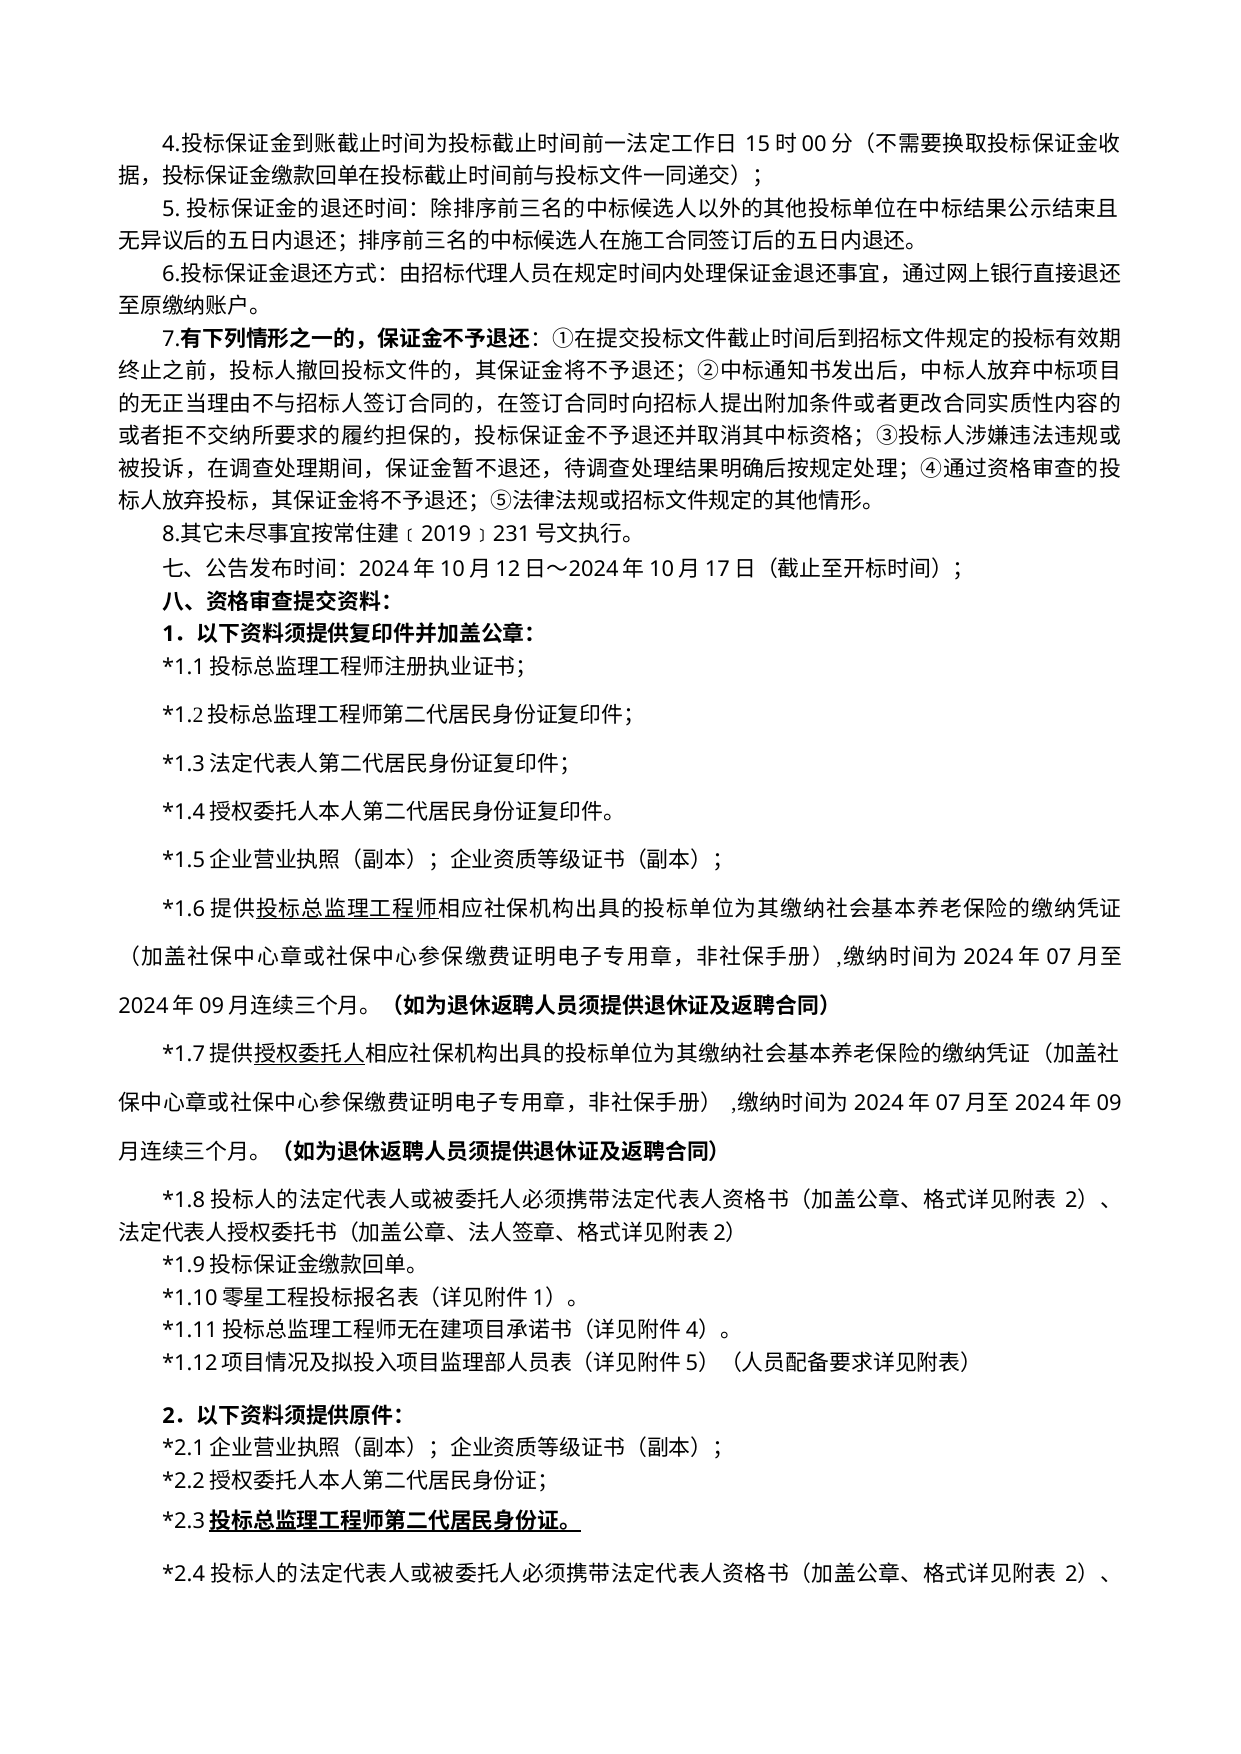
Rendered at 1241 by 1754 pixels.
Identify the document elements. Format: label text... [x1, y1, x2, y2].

subtitle *2.3投标总监理工程师第二代居民身份证。 [118, 1503, 1122, 1535]
text *1.11投标总监理工程师无在建项目承诺书（详见附件4）。 [118, 1312, 1122, 1344]
text 6.投标保证金退还方式：由招标代理人员在规定时间内处理保证金退还事宜，通过网上银行直接退还至原缴纳账户。 [118, 255, 1122, 320]
text 8.其它未尽事宜按常住建﹝2019﹞231号文执行。 [118, 515, 1122, 548]
text *2.1企业营业执照（副本）；企业资质等级证书（副本）； [118, 1430, 1122, 1462]
text *1.3法定代表人第二代居民身份证复印件； [118, 745, 1122, 778]
text *1.9投标保证金缴款回单。 [118, 1247, 1122, 1279]
text 7.有下列情形之一的，保证金不予退还：①在提交投标文件截止时间后到招标文件规定的投标有效期终止之前，投标人撤回投标文件的，其保证金将不予退还；②中标通知书发出后，中标人放弃中标项目的无正当理由不与招标人签订合同的，在签订合同时向招标人提出附加条件或者更改合同实质性内容的，或者拒不交纳所要求的履约担保的，投标保证金不予退还并取消其中标资格；③投标人涉嫌违法违规或被投诉，在调查处理期间，保证金暂不退还，待调查处理结果明确后按规定处理；④通过资格审查的投标人放弃投标，其保证金将不予退还；⑤法律法规或招标文件规定的其他情形。 [118, 320, 1122, 515]
text 七、公告发布时间：2024年10月12日～2024年10月17日（截止至开标时间）； [118, 551, 1122, 583]
text *1.5企业营业执照（副本）；企业资质等级证书（副本）； [118, 842, 1122, 874]
text *1.8投标人的法定代表人或被委托人必须携带法定代表人资格书（加盖公章、格式详见附表2）、法定代表人授权委托书（加盖公章、法人签章、格式详见附表2） [118, 1182, 1122, 1247]
text 2．以下资料须提供原件： [118, 1397, 1122, 1430]
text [118, 1556, 1122, 1588]
text *1.7提供授权委托人相应社保机构出具的投标单位为其缴纳社会基本养老保险的缴纳凭证（加盖社保中心章或社保中心参保缴费证明电子专用章，非社保手册） ,缴纳时间为2024年07月至2024年09 月连续三个月。（如为退休返聘人员须提供退休证及返聘合同） [118, 1036, 1122, 1166]
text 八、资格审查提交资料： [118, 583, 1122, 616]
text *1.1投标总监理工程师注册执业证书； [118, 648, 1122, 681]
text *1.2投标总监理工程师第二代居民身份证复印件； [118, 697, 1122, 729]
text *1.10零星工程投标报名表（详见附件1）。 [118, 1279, 1122, 1312]
text *1.4授权委托人本人第二代居民身份证复印件。 [118, 793, 1122, 826]
text *1.6提供投标总监理工程师相应社保机构出具的投标单位为其缴纳社会基本养老保险的缴纳凭证（加盖社保中心章或社保中心参保缴费证明电子专用章，非社保手册）,缴纳时间为2024年07月至2024年09月连续三个月。（如为退休返聘人员须提供退休证及返聘合同） [118, 890, 1122, 1020]
text 4.投标保证金到账截止时间为投标截止时间前一法定工作日15时00分（不需要换取投标保证金收据，投标保证金缴款回单在投标截止时间前与投标文件一同递交）； [118, 125, 1122, 190]
text 1．以下资料须提供复印件并加盖公章： [118, 616, 1122, 648]
text 5. 投标保证金的退还时间：除排序前三名的中标候选人以外的其他投标单位在中标结果公示结束且无异议后的五日内退还；排序前三名的中标候选人在施工合同签订后的五日内退还。 [118, 190, 1122, 255]
subtitle *1.12项目情况及拟投入项目监理部人员表（详见附件5）（人员配备要求详见附表） [118, 1344, 1122, 1377]
text *2.2授权委托人本人第二代居民身份证； [118, 1462, 1122, 1495]
